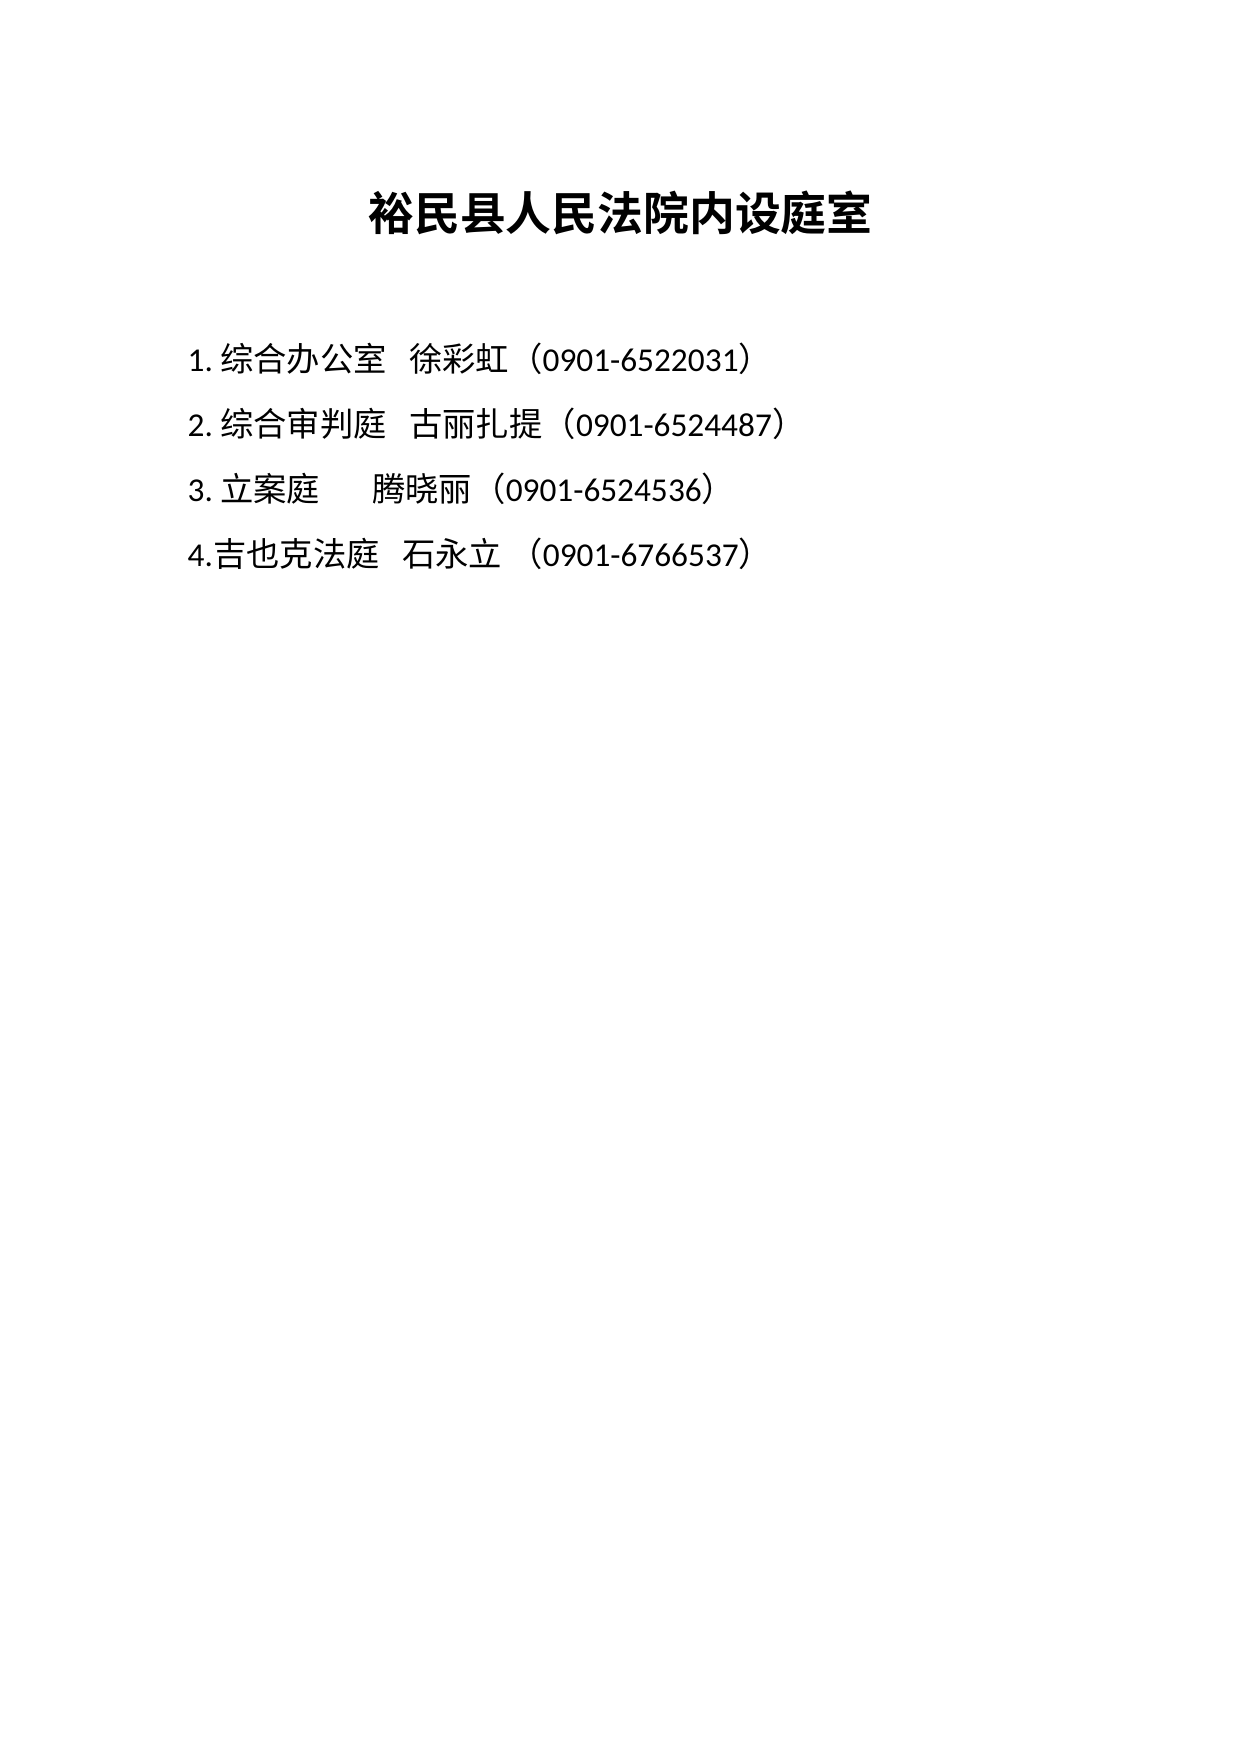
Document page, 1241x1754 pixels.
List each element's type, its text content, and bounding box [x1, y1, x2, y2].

list 综合办公室 徐彩虹（0901-6522031） [187, 324, 1053, 389]
list 立案庭 腾晓丽（0901-6524536） [187, 454, 1053, 519]
text 裕民县人民法院内设庭室 [187, 162, 1053, 259]
list 综合审判庭 古丽扎提（0901-6524487） [187, 389, 1053, 454]
text 4.吉也克法庭 石永立 （0901-6766537） [187, 519, 1053, 584]
